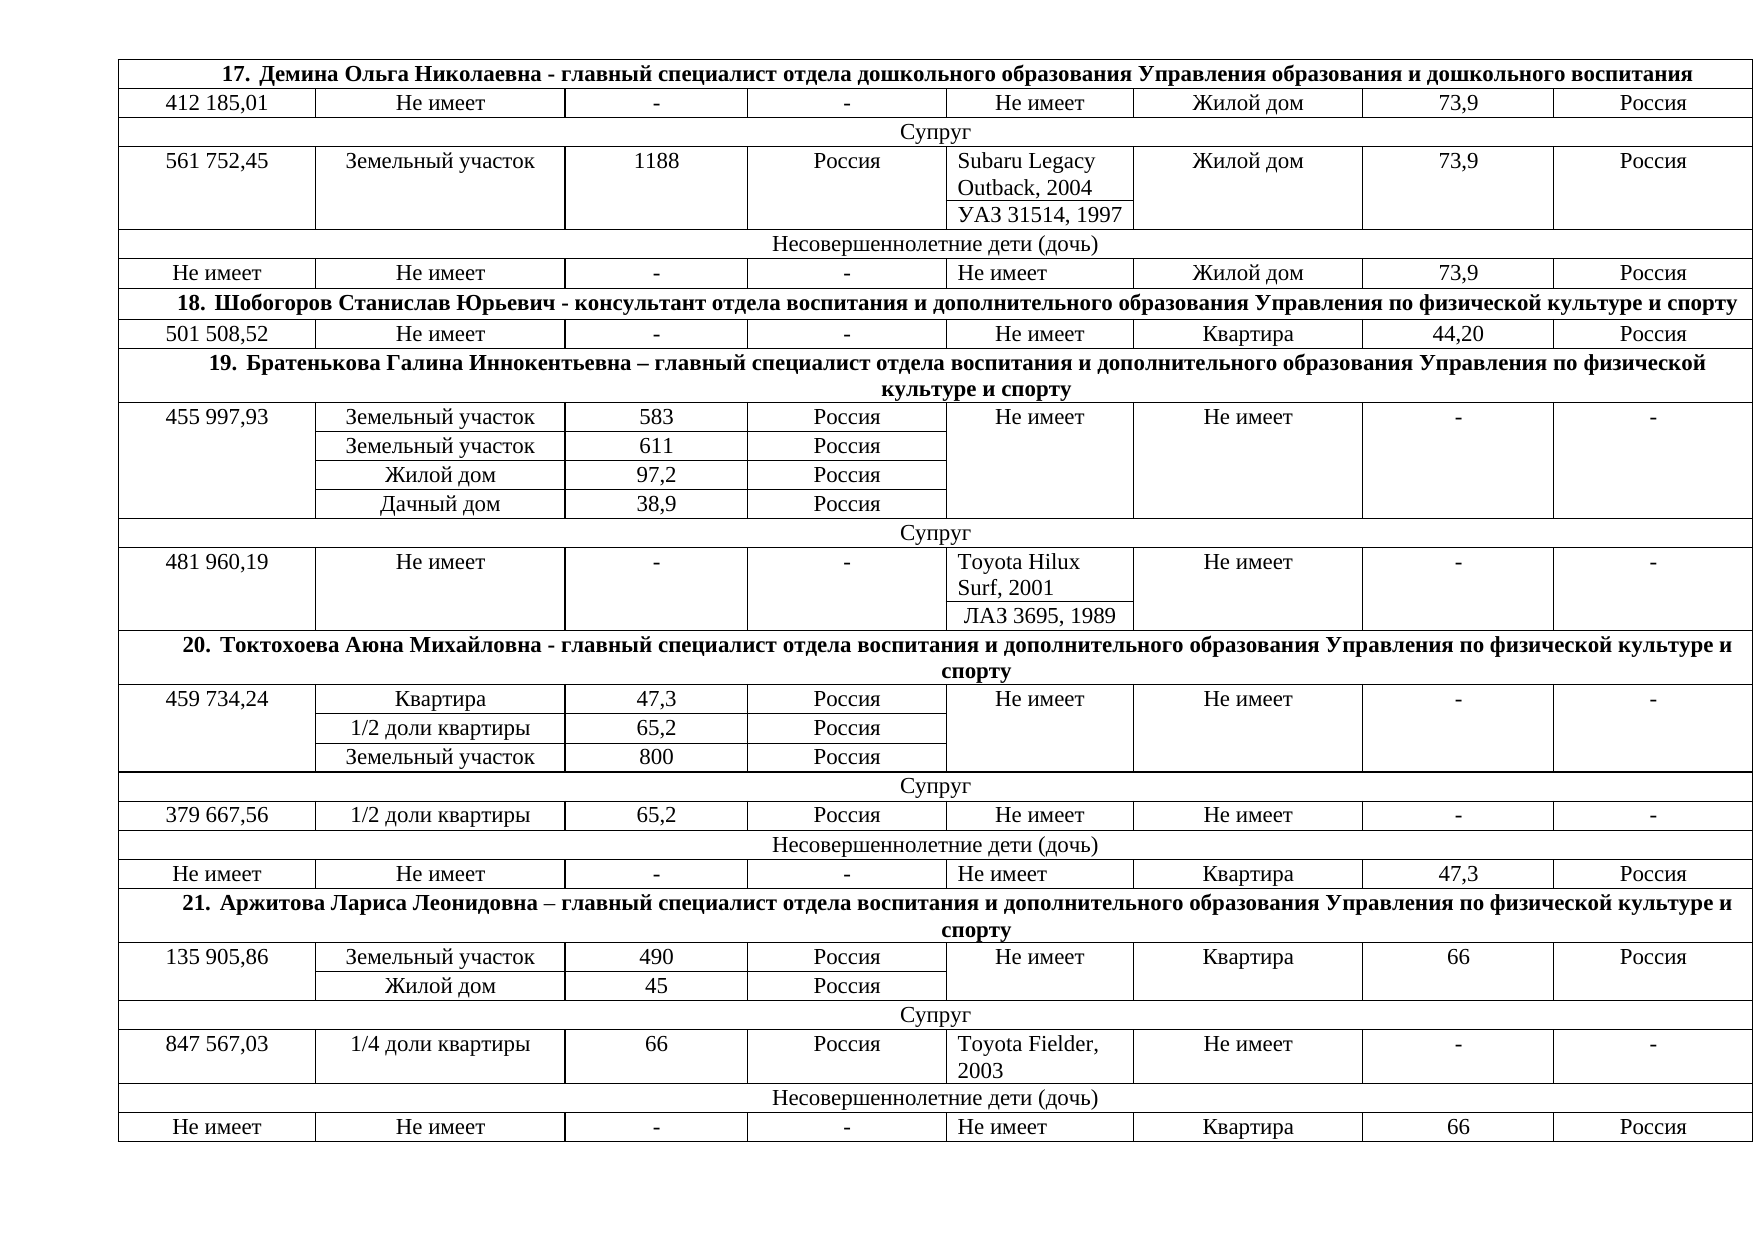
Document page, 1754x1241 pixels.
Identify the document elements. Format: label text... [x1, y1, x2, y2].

table_cell 501 508,52 [119, 320, 315, 348]
table_cell Земельный участок [316, 744, 564, 771]
table_cell 459 734,24 [119, 685, 315, 771]
table_cell 481 960,19 [119, 548, 315, 630]
table_cell Россия [748, 802, 946, 830]
table_cell Россия [1554, 259, 1752, 288]
table_cell 97,2 [566, 461, 747, 489]
table_cell Супруг [119, 519, 1752, 547]
table_cell Subaru Legacy Outback, 2004 [947, 147, 1133, 200]
table_cell Супруг [119, 1001, 1752, 1029]
table_cell Не имеет [316, 320, 564, 348]
table_cell - [566, 860, 747, 888]
table_cell - [1363, 802, 1553, 830]
table_cell 66 [1363, 943, 1553, 1000]
table_cell - [1363, 403, 1553, 518]
table_cell Земельный участок [316, 943, 564, 971]
table_cell Земельный участок [316, 147, 564, 229]
table_cell 455 997,93 [119, 403, 315, 518]
table_cell Жилой дом [1134, 147, 1362, 229]
table_cell 65,2 [566, 714, 747, 742]
table_cell 66 [1363, 1113, 1553, 1141]
table_cell Не имеет [119, 1113, 315, 1141]
table_cell Квартира [1134, 943, 1362, 1000]
table_cell 379 667,56 [119, 802, 315, 830]
table_cell - [566, 89, 747, 117]
table_cell Не имеет [947, 685, 1133, 771]
table_cell Не имеет [947, 1113, 1133, 1141]
table_cell 611 [566, 432, 747, 460]
table_cell - [1363, 1030, 1553, 1083]
table_cell - [1554, 802, 1752, 830]
table_cell Россия [1554, 147, 1752, 229]
table_cell Демина Ольга Николаевна - главный специалист отдела дошкольного образования Управления образования и дошкольного воспитания [119, 60, 1752, 88]
table_cell Не имеет [316, 1113, 564, 1141]
table_cell 38,9 [566, 490, 747, 518]
table_cell 47,3 [566, 685, 747, 713]
table_cell 1/2 доли квартиры [316, 802, 564, 830]
table_cell 66 [566, 1030, 747, 1083]
table_cell Не имеет [1134, 802, 1362, 830]
table_cell Россия [1554, 860, 1752, 888]
table_cell Не имеет [1134, 685, 1362, 771]
table_cell - [566, 259, 747, 288]
table_cell - [748, 320, 946, 348]
table_cell Россия [1554, 943, 1752, 1000]
table_cell Toyota Fielder, 2003 [947, 1030, 1133, 1083]
table_cell 1188 [566, 147, 747, 229]
table_cell 583 [566, 403, 747, 431]
table_cell Россия [748, 943, 946, 971]
table_cell Не имеет [316, 89, 564, 117]
table_cell Жилой дом [316, 461, 564, 489]
table_cell Россия [1554, 89, 1752, 117]
table_cell 1/2 доли квартиры [316, 714, 564, 742]
table_cell - [1554, 548, 1752, 630]
table_cell - [566, 1113, 747, 1141]
table_cell ЛАЗ 3695, 1989 [947, 602, 1133, 630]
table_cell Не имеет [947, 860, 1133, 888]
table_cell Токтохоева Аюна Михайловна - главный специалист отдела воспитания и дополнительного образования Управления по физической культуре и спорту [119, 631, 1752, 684]
table_cell Несовершеннолетние дети (дочь) [119, 831, 1752, 859]
table_cell 412 185,01 [119, 89, 315, 117]
table_cell Квартира [1134, 1113, 1362, 1141]
table_cell 1/4 доли квартиры [316, 1030, 564, 1083]
table_cell 47,3 [1363, 860, 1553, 888]
table_cell Несовершеннолетние дети (дочь) [119, 230, 1752, 258]
table_cell УАЗ 31514, 1997 [947, 201, 1133, 229]
table_cell Toyota Hilux Surf, 2001 [947, 548, 1133, 601]
table_cell Дачный дом [316, 490, 564, 518]
table_cell 45 [566, 972, 747, 1000]
table_cell Не имеет [947, 89, 1133, 117]
table_cell Россия [748, 403, 946, 431]
table_cell Россия [748, 714, 946, 742]
table_cell - [1363, 685, 1553, 771]
table_cell - [748, 548, 946, 630]
table_cell Не имеет [947, 943, 1133, 1000]
table_cell 73,9 [1363, 259, 1553, 288]
table_cell Россия [748, 972, 946, 1000]
table_cell Не имеет [1134, 403, 1362, 518]
table_cell - [1554, 685, 1752, 771]
table_cell Не имеет [1134, 1030, 1362, 1083]
table_cell 135 905,86 [119, 943, 315, 1000]
table_cell Квартира [316, 685, 564, 713]
table_cell Россия [1554, 1113, 1752, 1141]
table_cell - [748, 89, 946, 117]
table_cell Супруг [119, 773, 1752, 801]
table_cell Земельный участок [316, 403, 564, 431]
table_cell Несовершеннолетние дети (дочь) [119, 1084, 1752, 1112]
table_cell 44,20 [1363, 320, 1553, 348]
table_cell Жилой дом [1134, 89, 1362, 117]
table_cell 561 752,45 [119, 147, 315, 229]
table_cell 73,9 [1363, 89, 1553, 117]
table_cell - [1554, 1030, 1752, 1083]
table_cell 847 567,03 [119, 1030, 315, 1083]
table_cell Жилой дом [1134, 259, 1362, 288]
table_cell Не имеет [1134, 548, 1362, 630]
table_cell Не имеет [316, 860, 564, 888]
table_cell Россия [1554, 320, 1752, 348]
table_cell Россия [748, 490, 946, 518]
table_cell Россия [748, 685, 946, 713]
table_cell 73,9 [1363, 147, 1553, 229]
table_cell Россия [748, 432, 946, 460]
table_cell Не имеет [316, 548, 564, 630]
table_cell - [566, 548, 747, 630]
table_cell 490 [566, 943, 747, 971]
table_cell Земельный участок [316, 432, 564, 460]
table_cell Не имеет [119, 860, 315, 888]
table_cell Россия [748, 147, 946, 229]
table_cell Квартира [1134, 860, 1362, 888]
table_cell Россия [748, 1030, 946, 1083]
table_cell Аржитова Лариса Леонидовна – главный специалист отдела воспитания и дополнительного образования Управления по физической культуре и спорту [119, 889, 1752, 942]
table_cell Шобогоров Станислав Юрьевич - консультант отдела воспитания и дополнительного образования Управления по физической культуре и спорту [119, 289, 1752, 319]
table_cell - [1363, 548, 1553, 630]
table_cell - [1554, 403, 1752, 518]
table_cell Не имеет [947, 403, 1133, 518]
table_cell Не имеет [947, 320, 1133, 348]
table_cell Жилой дом [316, 972, 564, 1000]
table_cell - [566, 320, 747, 348]
table_cell Квартира [1134, 320, 1362, 348]
table_cell 800 [566, 744, 747, 771]
table_cell Не имеет [316, 259, 564, 288]
table_cell Не имеет [119, 259, 315, 288]
table_cell Братенькова Галина Иннокентьевна – главный специалист отдела воспитания и дополнительного образования Управления по физической культуре и спорту [119, 349, 1752, 402]
table_cell - [748, 259, 946, 288]
table_cell Не имеет [947, 802, 1133, 830]
table_cell Не имеет [947, 259, 1133, 288]
table_cell Россия [748, 461, 946, 489]
table_cell Супруг [119, 118, 1752, 146]
table_cell - [748, 860, 946, 888]
table_cell Россия [748, 744, 946, 771]
table_cell - [748, 1113, 946, 1141]
table_cell 65,2 [566, 802, 747, 830]
